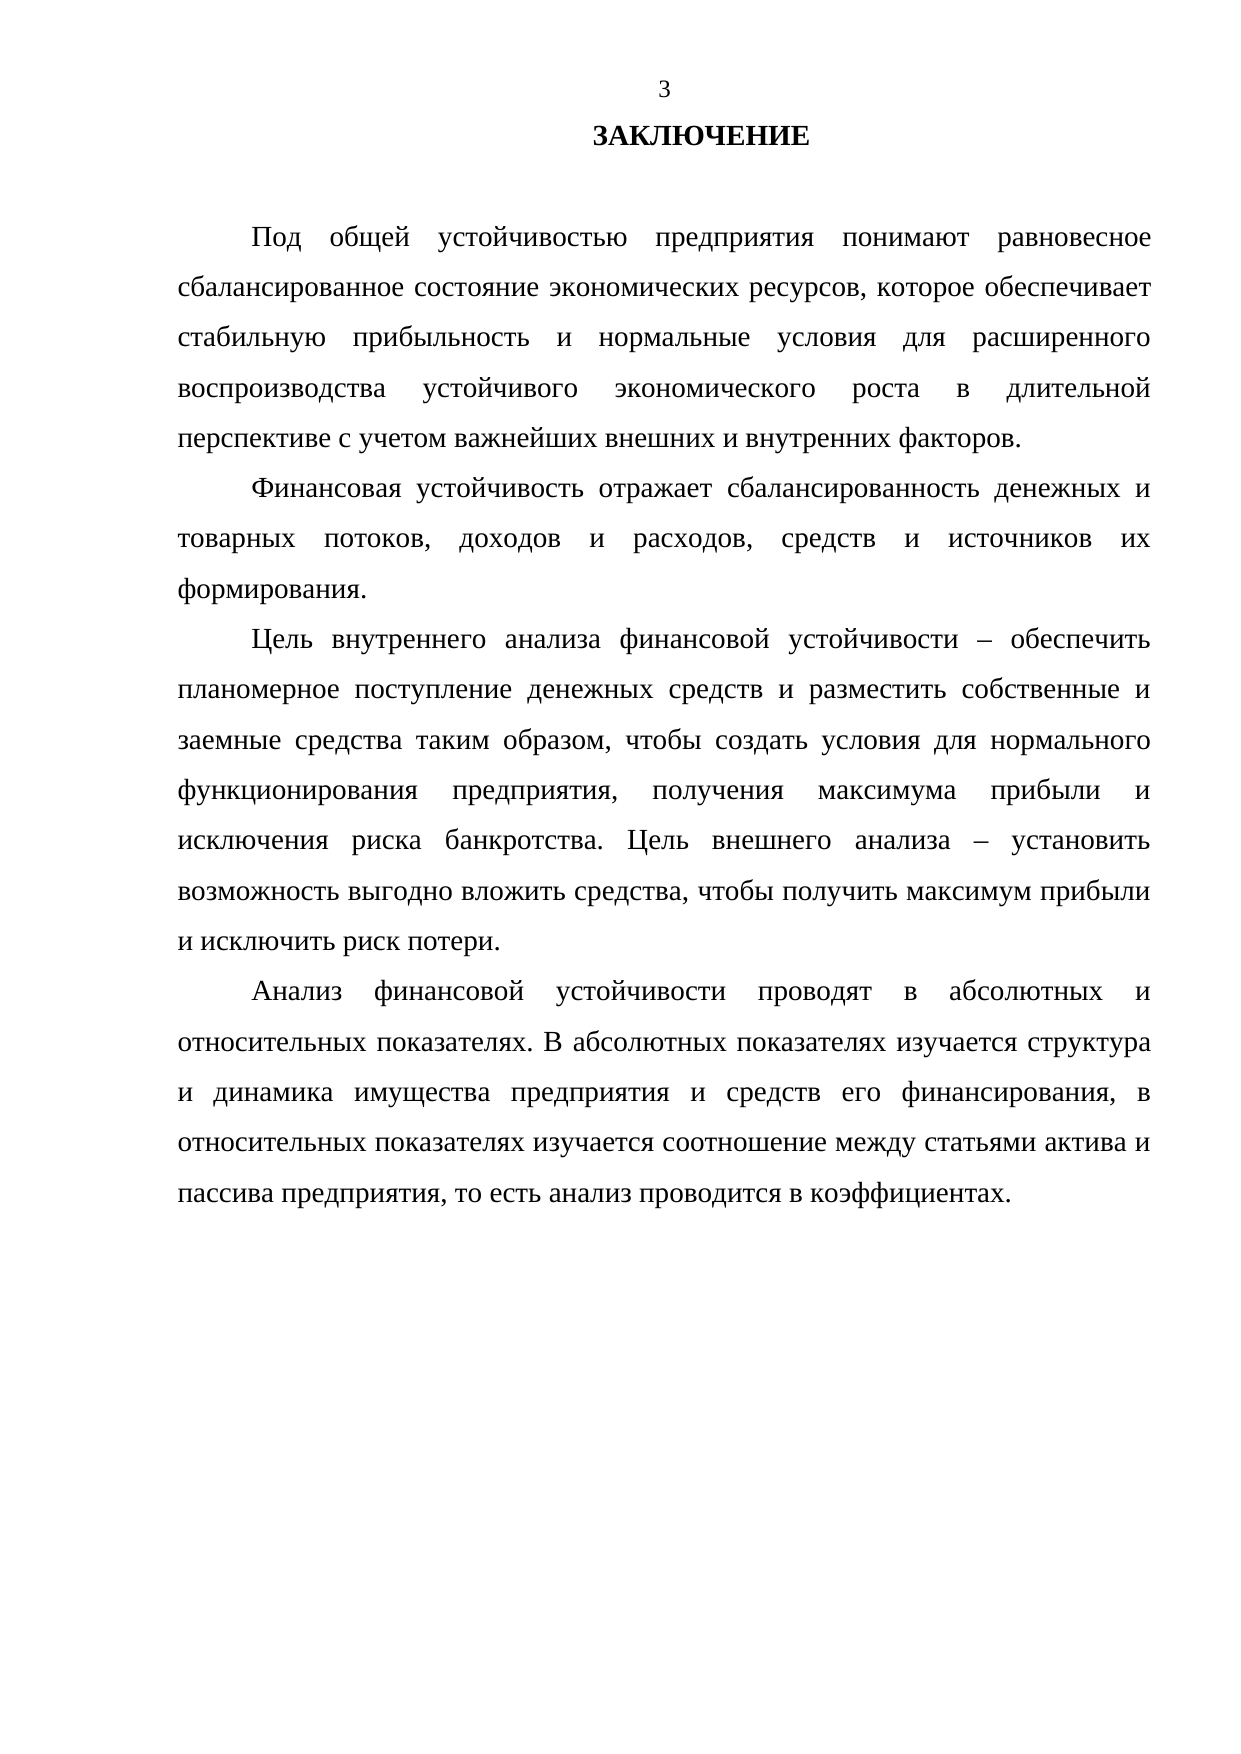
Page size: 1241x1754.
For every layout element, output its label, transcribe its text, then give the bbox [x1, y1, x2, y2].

text ЗАКЛЮЧЕНИЕ [177, 118, 1152, 152]
text Анализ финансовой устойчивости проводят в абсолютных и относительных показателях. В абсолютных показателях изучается структура и динамика имущества предприятия и средств его финансирования, в относительных показателях изучается соотношение между статьями актива и пассива предприятия, то есть анализ проводится в коэффициентах. [177, 973, 1152, 1208]
text Финансовая устойчивость отражает сбалансированность денежных и товарных потоков, доходов и расходов, средств и источников их формирования. [177, 470, 1152, 604]
text Цель внутреннего анализа финансовой устойчивости – обеспечить планомерное поступление денежных средств и разместить собственные и заемные средства таким образом, чтобы создать условия для нормального функционирования предприятия, получения максимума прибыли и исключения риска банкротства. Цель внешнего анализа – установить возможность выгодно вложить средства, чтобы получить максимум прибыли и исключить риск потери. [177, 621, 1152, 957]
text Под общей устойчивостью предприятия понимают равновесное сбалансированное состояние экономических ресурсов, которое обеспечивает стабильную прибыльность и нормальные условия для расширенного воспроизводства устойчивого экономического роста в длительной перспективе с учетом важнейших внешних и внутренних факторов. [177, 219, 1152, 453]
